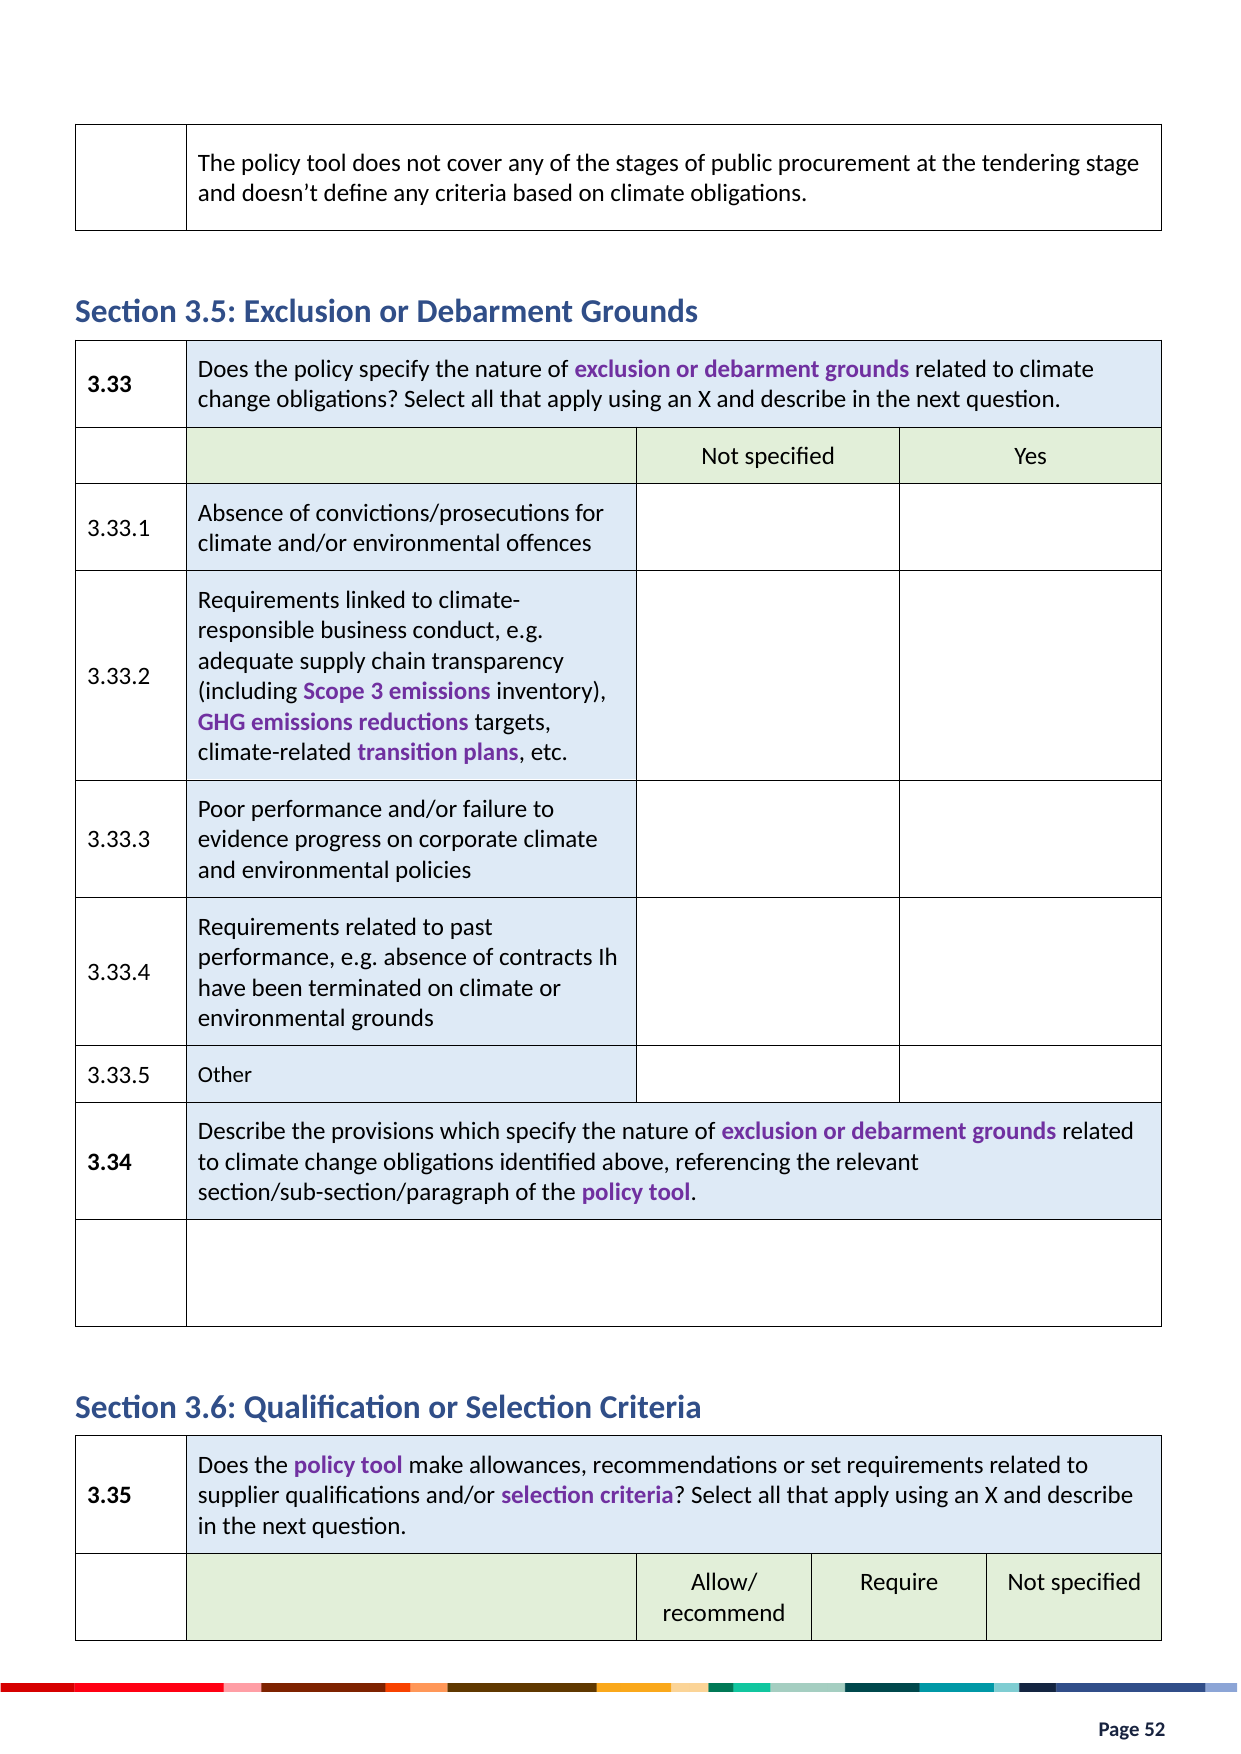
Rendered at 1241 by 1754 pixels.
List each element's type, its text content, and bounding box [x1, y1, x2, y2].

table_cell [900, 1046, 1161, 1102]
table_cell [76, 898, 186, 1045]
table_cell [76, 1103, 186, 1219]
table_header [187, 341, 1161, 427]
subtitle Section 3.6: Qualification or Selection Criteria [75, 1386, 1165, 1427]
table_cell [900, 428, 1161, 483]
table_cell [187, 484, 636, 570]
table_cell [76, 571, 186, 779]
subtitle Section 3.5: Exclusion or Debarment Grounds [75, 291, 1165, 331]
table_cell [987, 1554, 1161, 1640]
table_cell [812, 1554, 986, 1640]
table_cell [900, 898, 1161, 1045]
picture [0, 1683, 1236, 1692]
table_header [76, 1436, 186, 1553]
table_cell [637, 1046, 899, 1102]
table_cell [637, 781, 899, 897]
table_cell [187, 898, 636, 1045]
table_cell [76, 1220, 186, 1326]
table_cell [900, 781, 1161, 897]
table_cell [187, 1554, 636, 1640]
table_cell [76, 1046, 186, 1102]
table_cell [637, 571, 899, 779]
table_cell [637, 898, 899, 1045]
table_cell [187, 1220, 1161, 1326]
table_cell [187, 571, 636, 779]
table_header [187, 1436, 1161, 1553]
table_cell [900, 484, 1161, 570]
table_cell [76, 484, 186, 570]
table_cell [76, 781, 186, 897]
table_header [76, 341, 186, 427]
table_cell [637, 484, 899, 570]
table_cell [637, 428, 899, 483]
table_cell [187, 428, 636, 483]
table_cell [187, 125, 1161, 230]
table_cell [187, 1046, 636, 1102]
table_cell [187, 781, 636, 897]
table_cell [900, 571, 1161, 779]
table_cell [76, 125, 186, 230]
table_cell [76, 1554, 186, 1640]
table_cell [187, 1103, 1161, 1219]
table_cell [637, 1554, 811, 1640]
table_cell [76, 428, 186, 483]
